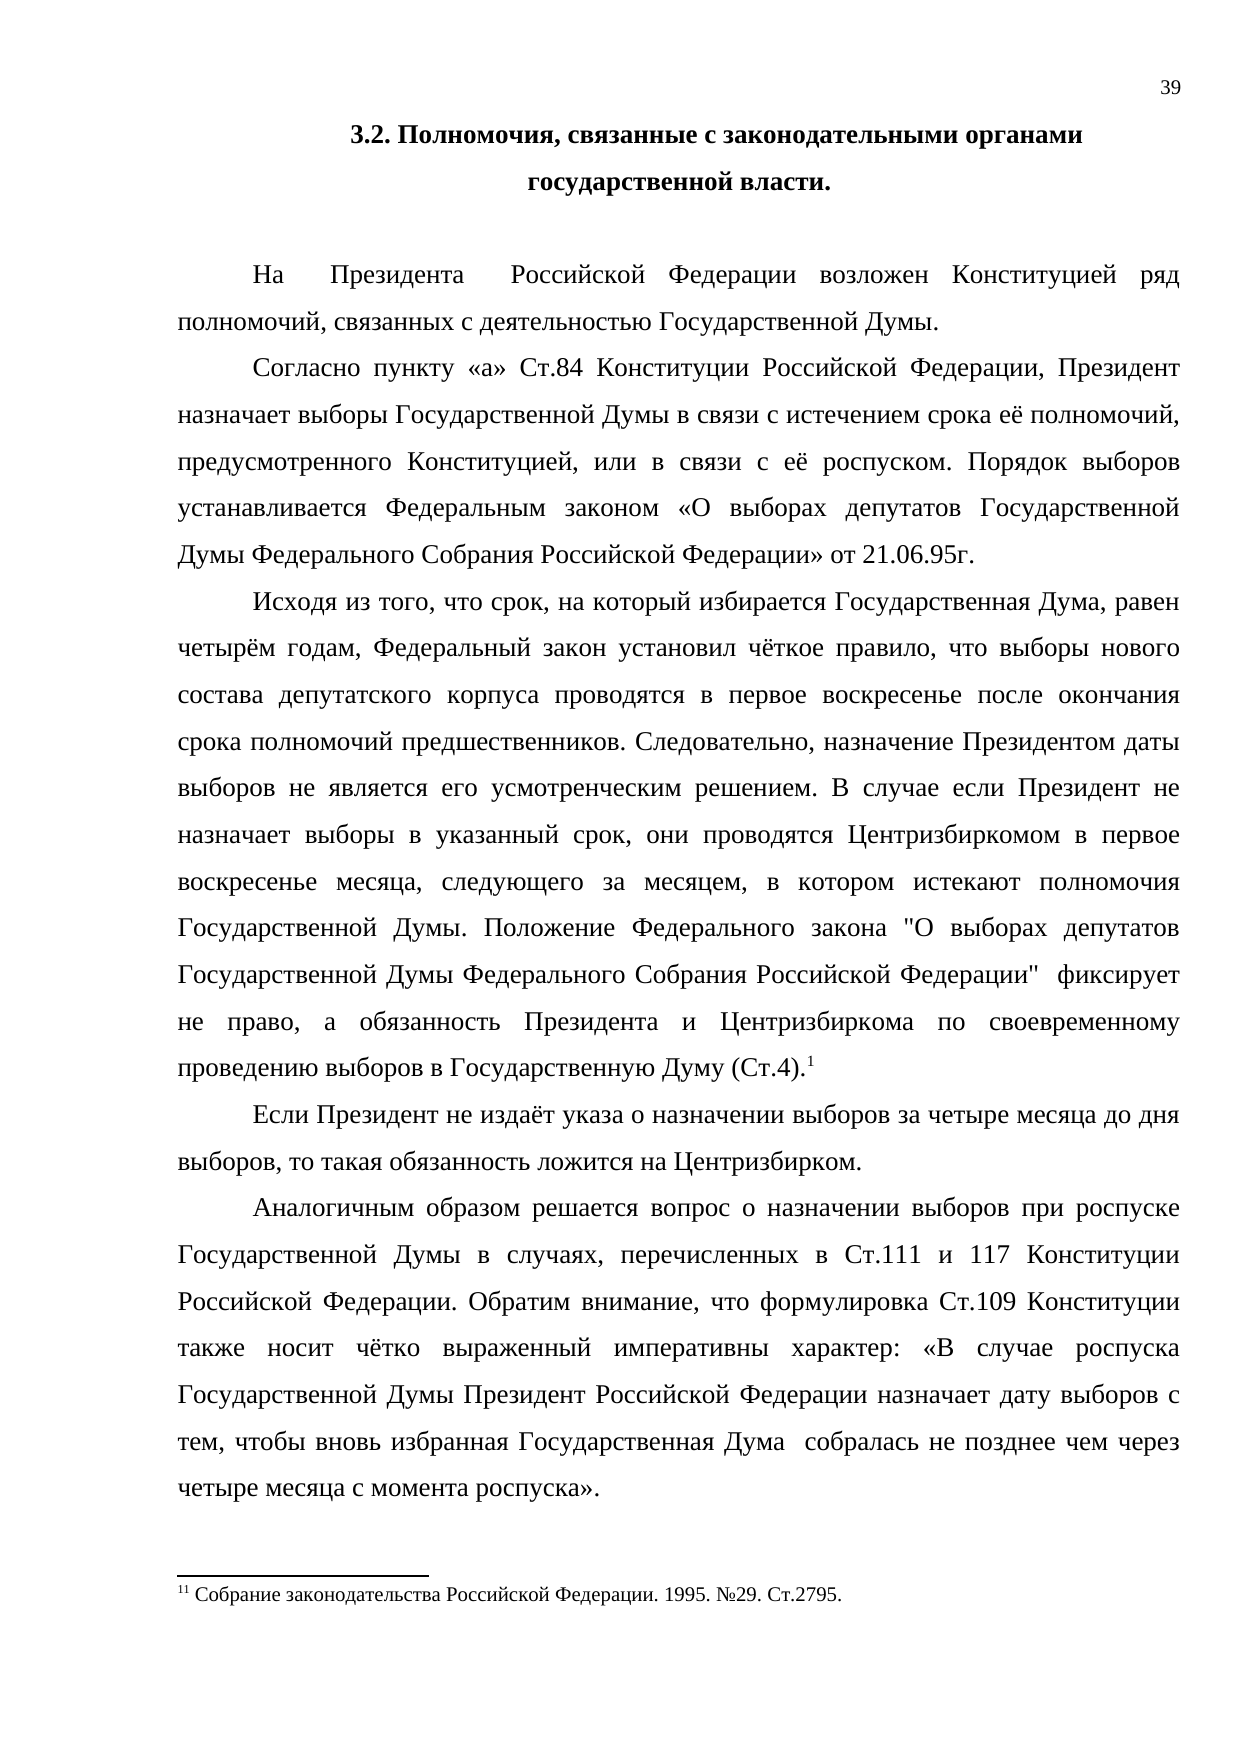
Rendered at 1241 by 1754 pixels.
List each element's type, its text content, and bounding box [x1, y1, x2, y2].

text Аналогичным образом решается вопрос о назначении выборов при роспуске Государственной Думы в случаях, перечисленных в Ст.111 и 117 Конституции Российской Федерации. Обратим внимание, что формулировка Ст.109 Конституции также носит чётко выраженный императивны характер: «В случае роспуска Государственной Думы Президент Российской Федерации назначает дату выборов с тем, чтобы вновь избранная Государственная Дума собралась не позднее чем через четыре месяца с момента роспуска». [177, 1191, 1181, 1503]
text 3.2. Полномочия, связанные с законодательными органами государственной власти. [177, 118, 1181, 196]
text Исходя из того, что срок, на который избирается Государственная Дума, равен четырём годам, Федеральный закон установил чёткое правило, что выборы нового состава депутатского корпуса проводятся в первое воскресенье после окончания срока полномочий предшественников. Следовательно, назначение Президентом даты выборов не является его усмотренческим решением. В случае если Президент не назначает выборы в указанный срок, они проводятся Центризбиркомом в первое воскресенье месяца, следующего за месяцем, в котором истекают полномочия Государственной Думы. Положение Федерального закона "О выборах депутатов Государственной Думы Федерального Собрания Российской Федерации" фиксирует не право, а обязанность Президента и Центризбиркома по своевременному проведению выборов в Государственную Думу (Ст.4).1 [177, 585, 1181, 1083]
text Согласно пункту «а» Ст.84 Конституции Российской Федерации, Президент назначает выборы Государственной Думы в связи с истечением срока её полномочий, предусмотренного Конституцией, или в связи с её роспуском. Порядок выборов устанавливается Федеральным законом «О выборах депутатов Государственной Думы Федерального Собрания Российской Федерации» от 21.06.95г. [177, 351, 1181, 569]
text На Президента Российской Федерации возложен Конституцией ряд полномочий, связанных с деятельностью Государственной Думы. [177, 258, 1181, 336]
text Если Президент не издаёт указа о назначении выборов за четыре месяца до дня выборов, то такая обязанность ложится на Центризбирком. [177, 1098, 1181, 1176]
